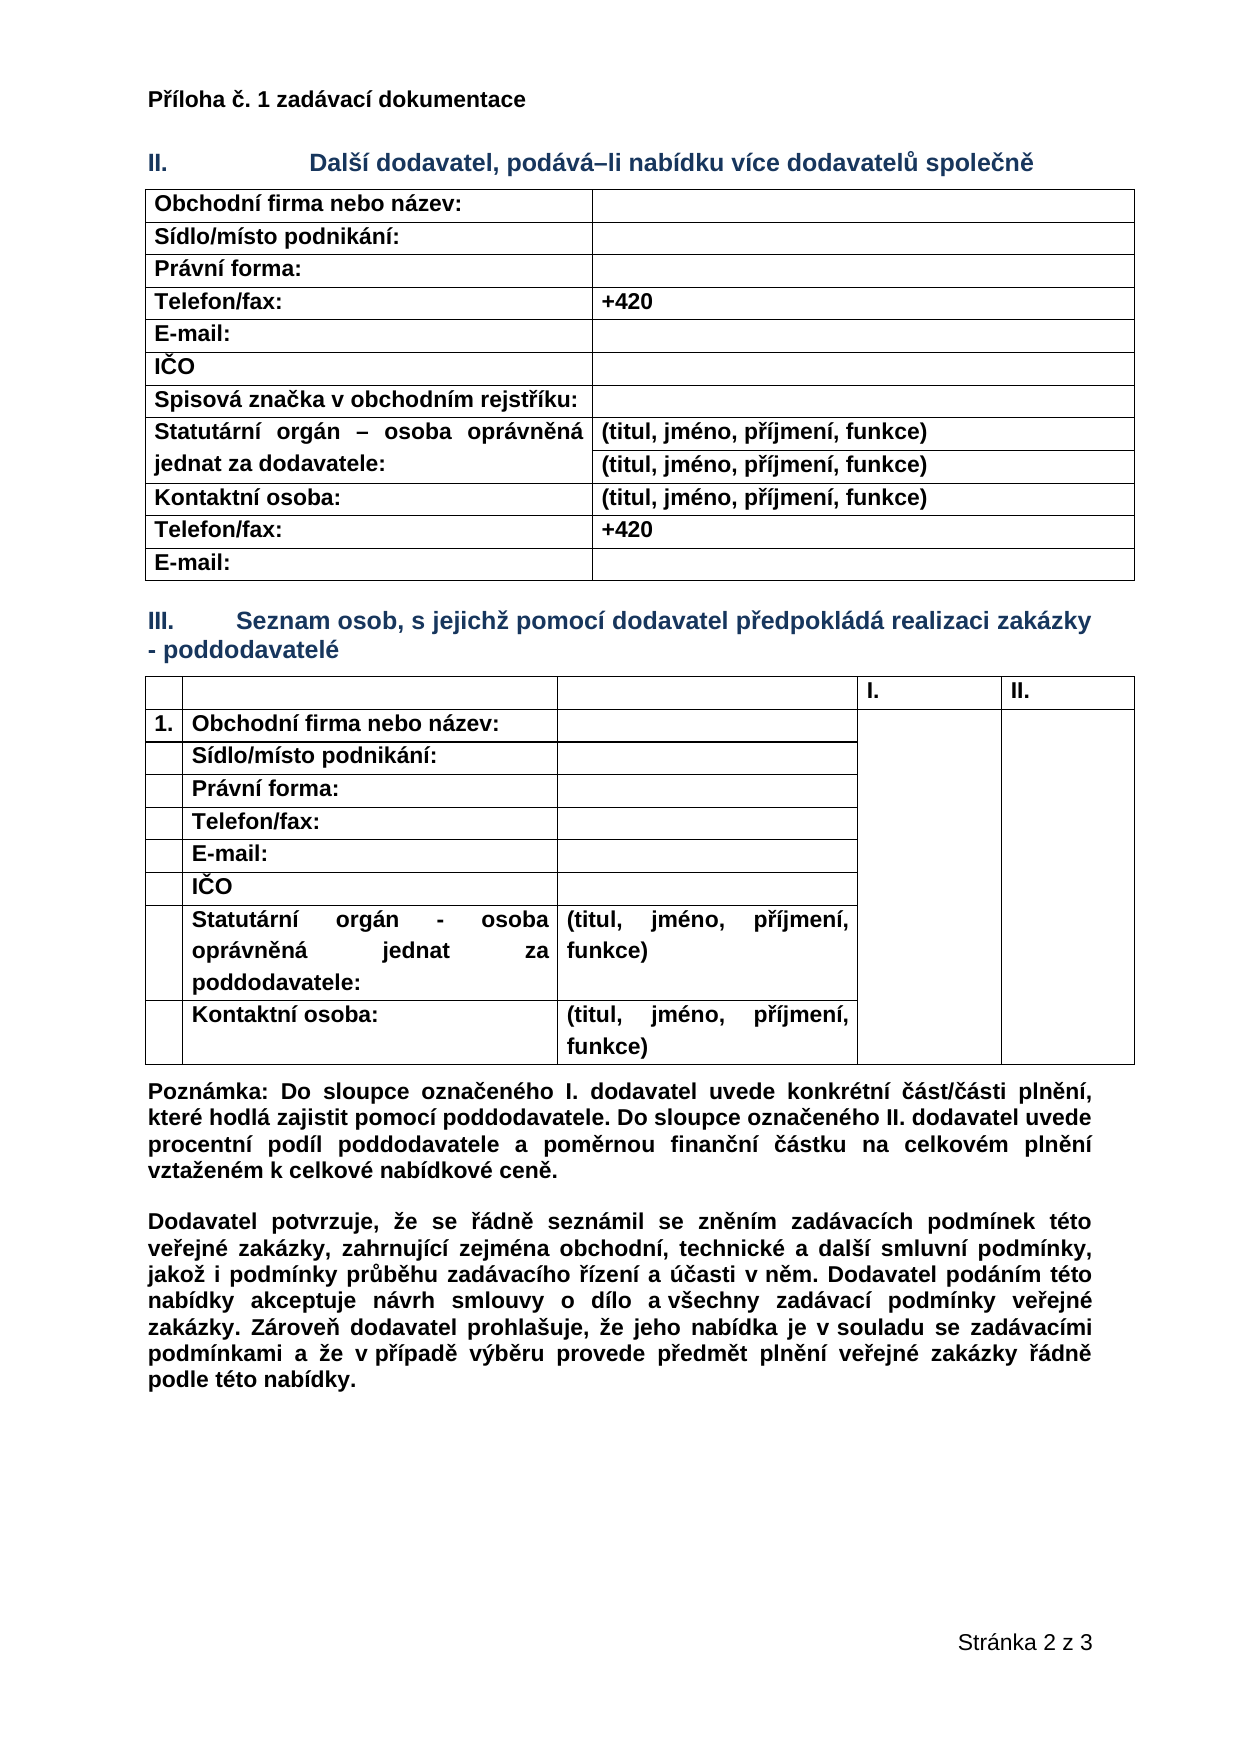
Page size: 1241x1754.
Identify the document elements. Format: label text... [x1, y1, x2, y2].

table_cell [146, 1001, 182, 1064]
table_cell [558, 775, 857, 807]
table_cell [593, 386, 1134, 417]
table_cell (titul, jméno, příjmení, funkce) [558, 906, 857, 1000]
table_cell Statutární orgán - osoba oprávněná jednat za poddodavatele: [183, 906, 557, 1000]
table_cell 1. [146, 710, 182, 741]
table_cell +420 [593, 288, 1134, 319]
table_header [558, 677, 857, 709]
table_cell Právní forma: [183, 775, 557, 807]
table_cell Kontaktní osoba: [183, 1001, 557, 1064]
table_cell E-mail: [183, 840, 557, 872]
table_cell [558, 873, 857, 904]
table_cell [558, 840, 857, 872]
table_cell Telefon/fax: [146, 516, 592, 548]
table_cell [558, 710, 857, 741]
subtitle Další dodavatel, podává–li nabídku více dodavatelů společně [148, 148, 1092, 176]
table_header [146, 677, 182, 709]
table_cell Kontaktní osoba: [146, 484, 592, 515]
table_cell [146, 743, 182, 774]
subtitle Seznam osob, s jejichž pomocí dodavatel předpokládá realizaci zakázky - poddodavatelé [148, 606, 1092, 664]
table_cell Sídlo/místo podnikání: [183, 743, 557, 774]
table_cell Statutární orgán – osoba oprávněná jednat za dodavatele: [146, 418, 592, 482]
table_cell +420 [593, 516, 1134, 548]
table_header II. [1002, 677, 1134, 709]
table_cell (titul, jméno, příjmení, funkce) [593, 451, 1134, 482]
table_cell IČO [183, 873, 557, 904]
table_cell Obchodní firma nebo název: [183, 710, 557, 741]
table_cell [593, 255, 1134, 287]
table_cell [558, 808, 857, 839]
table_cell [593, 353, 1134, 384]
table_cell [593, 320, 1134, 352]
table_header I. [858, 677, 1001, 709]
table_cell E-mail: [146, 320, 592, 352]
table_cell [558, 743, 857, 774]
table_cell [593, 223, 1134, 254]
table_header [593, 190, 1134, 222]
table_cell [146, 873, 182, 904]
table_cell [1002, 710, 1134, 1064]
table_cell [146, 906, 182, 1000]
table_cell [593, 549, 1134, 580]
table_cell [146, 808, 182, 839]
table_cell Telefon/fax: [146, 288, 592, 319]
table_cell Spisová značka v obchodním rejstříku: [146, 386, 592, 417]
table_cell (titul, jméno, příjmení, funkce) [593, 484, 1134, 515]
table_cell E-mail: [146, 549, 592, 580]
table_cell Sídlo/místo podnikání: [146, 223, 592, 254]
table_cell [146, 840, 182, 872]
table_cell [146, 775, 182, 807]
table_cell (titul, jméno, příjmení, funkce) [593, 418, 1134, 450]
text Dodavatel potvrzuje, že se řádně seznámil se zněním zadávacích podmínek této veřejné zakázky, zahrnující zejména obchodní, technické a další smluvní podmínky, jakož i podmínky průběhu zadávacího řízení a účasti v něm. Dodavatel podáním této nabídky akceptuje návrh smlouvy o dílo a všechny zadávací podmínky veřejné zakázky. Zároveň dodavatel prohlašuje, že jeho nabídka je v souladu se zadávacími podmínkami a že v případě výběru provede předmět plnění veřejné zakázky řádně podle této nabídky. [148, 1208, 1092, 1393]
table_cell IČO [146, 353, 592, 384]
table_cell Právní forma: [146, 255, 592, 287]
table_header Obchodní firma nebo název: [146, 190, 592, 222]
table_cell (titul, jméno, příjmení, funkce) [558, 1001, 857, 1064]
table_header [183, 677, 557, 709]
text Poznámka: Do sloupce označeného I. dodavatel uvede konkrétní část/části plnění, které hodlá zajistit pomocí poddodavatele. Do sloupce označeného II. dodavatel uvede procentní podíl poddodavatele a poměrnou finanční částku na celkovém plnění vztaženém k celkové nabídkové ceně. [148, 1078, 1092, 1183]
table_cell [858, 710, 1001, 1064]
table_cell Telefon/fax: [183, 808, 557, 839]
